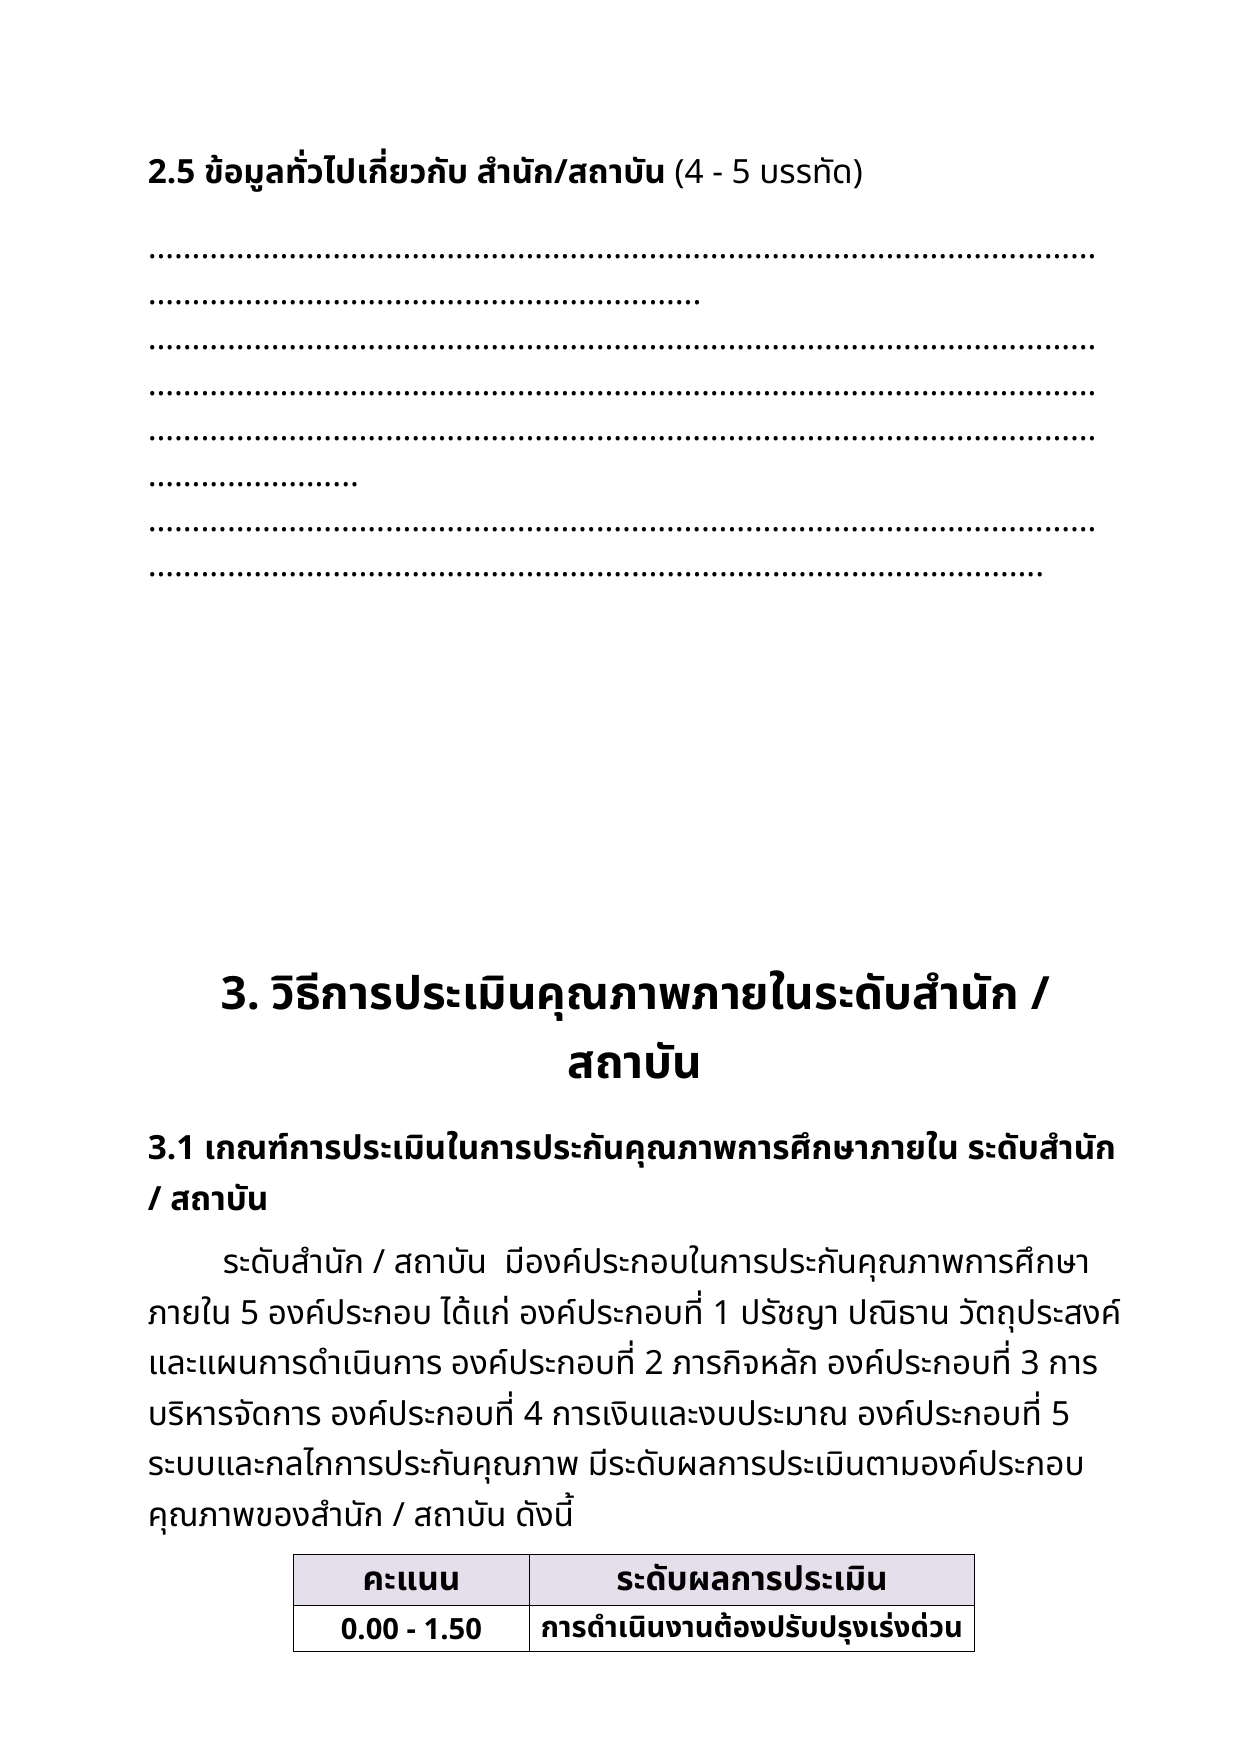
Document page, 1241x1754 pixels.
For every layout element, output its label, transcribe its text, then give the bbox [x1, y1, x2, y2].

text ……………………………………………………………………………………………………………………………………………………...…………………………………………………………………………………………………………………………………………………………………………………………………………………………………………………………………………………………………………………...………………………………………………………………………………………………………………………………………………..………………………………………. [148, 223, 1122, 587]
text 3.1 เกณฑ์การประเมินในการประกันคุณภาพการศึกษาภายใน ระดับสำนัก / สถาบัน [148, 1124, 1122, 1225]
text ระดับสำนัก / สถาบัน มีองค์ประกอบในการประกันคุณภาพการศึกษาภายใน 5 องค์ประกอบ ได้แก่ องค์ประกอบที่ 1 ปรัชญา ปณิธาน วัตถุประสงค์ และแผนการดำเนินการ องค์ประกอบที่ 2 ภารกิจหลัก องค์ประกอบที่ 3 การบริหารจัดการ องค์ประกอบที่ 4 การเงินและงบประมาณ องค์ประกอบที่ 5 ระบบและกลไกการประกันคุณภาพ มีระดับผลการประเมินตามองค์ประกอบคุณภาพของสำนัก / สถาบัน ดังนี้ [148, 1238, 1122, 1541]
table_header ระดับผลการประเมิน [530, 1555, 974, 1605]
table_cell 0.00 - 1.50 [294, 1606, 529, 1651]
text 3. วิธีการประเมินคุณภาพภายในระดับสำนัก / สถาบัน [148, 960, 1122, 1099]
table_header คะแนน [294, 1555, 529, 1605]
table_cell การดำเนินงานต้องปรับปรุงเร่งด่วน [530, 1606, 974, 1651]
text 2.5 ข้อมูลทั่วไปเกี่ยวกับ สำนัก/สถาบัน (4 - 5 บรรทัด) [148, 148, 1122, 198]
